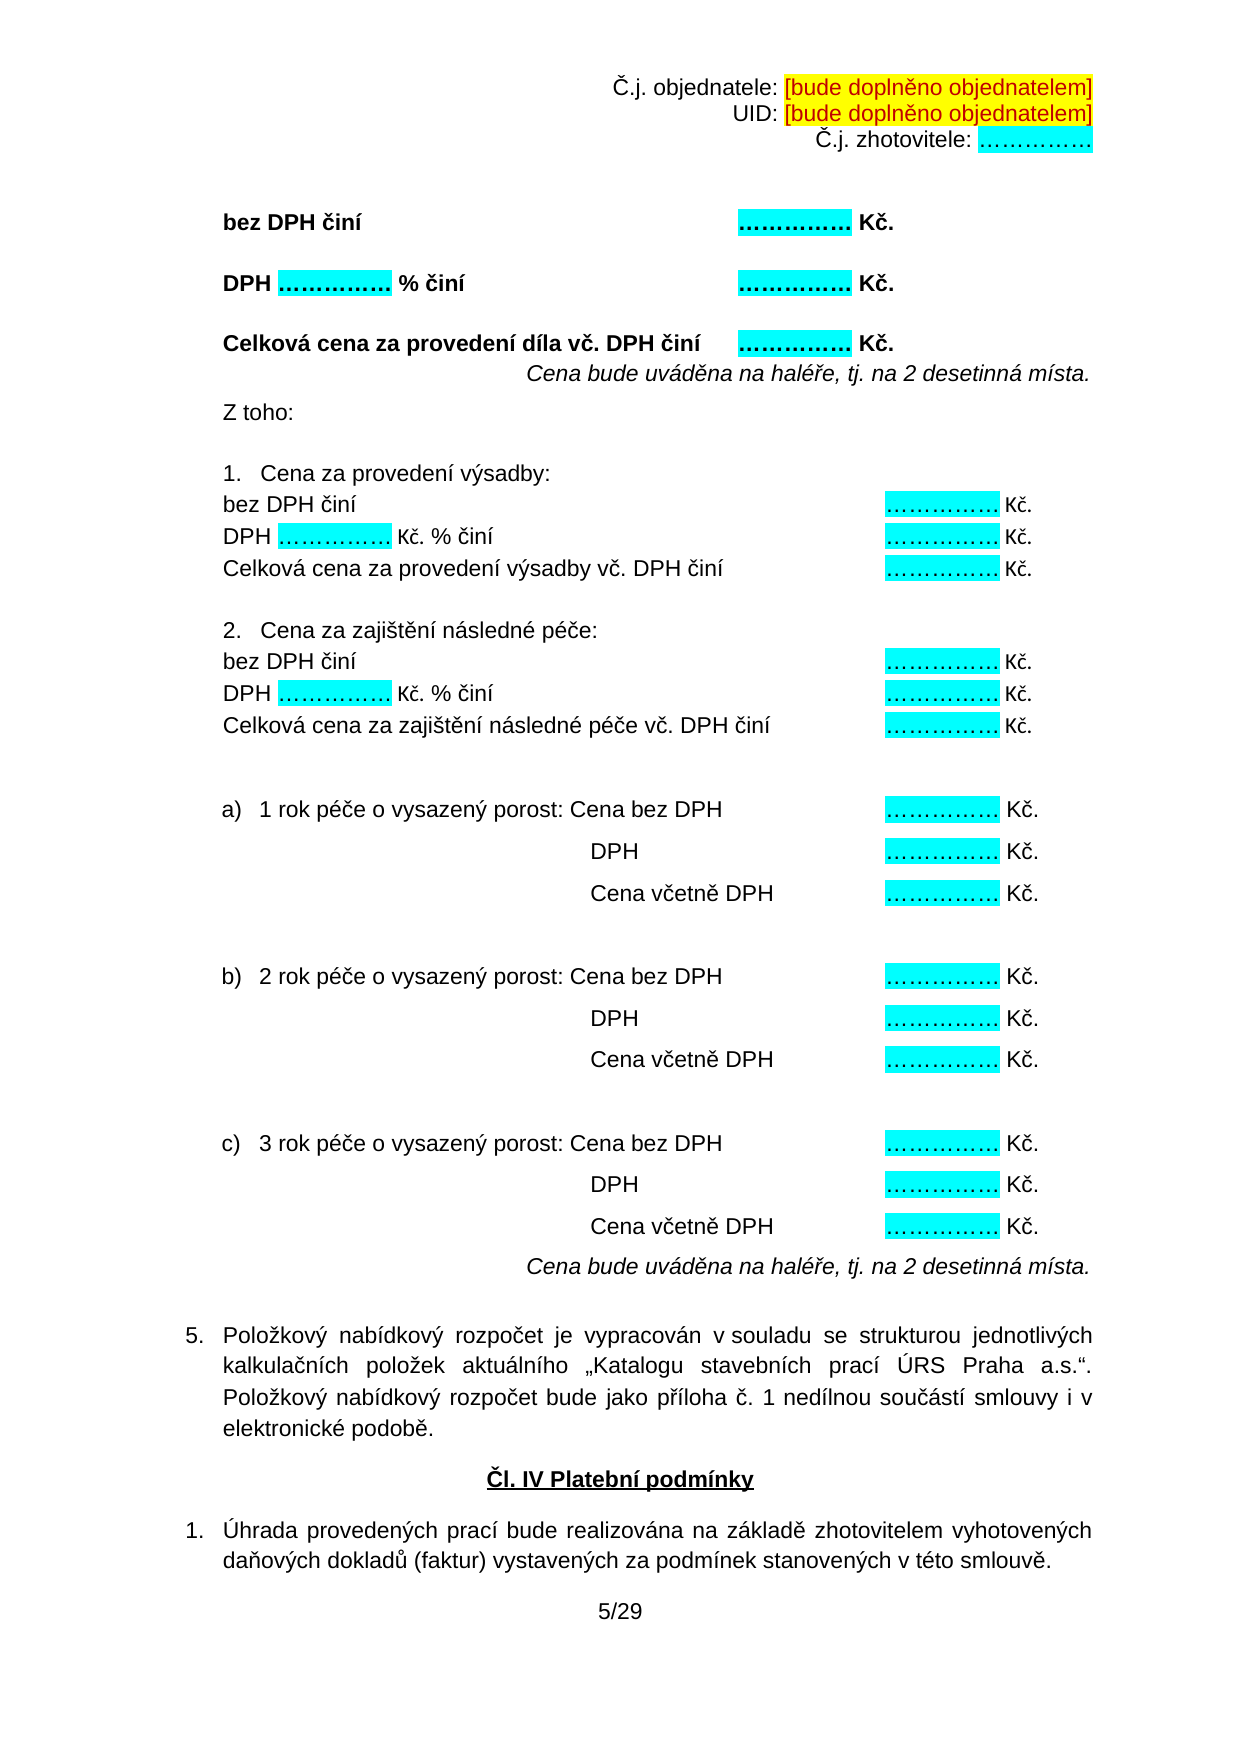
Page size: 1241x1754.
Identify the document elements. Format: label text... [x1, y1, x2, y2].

text DPH …………… Kč. [148, 1003, 1093, 1032]
list Celková cena za provedení výsadby vč. DPH činí …………… Kč. [223, 554, 1093, 582]
list DPH …………… Kč. % činí …………… Kč. [223, 679, 1093, 707]
list DPH …………… % činí …………… Kč. [392, 270, 738, 296]
list DPH …………… Kč. % činí …………… Kč. [223, 522, 1093, 550]
text DPH …………… Kč. [148, 1169, 1093, 1199]
list bez DPH činí …………… Kč. [223, 647, 1093, 675]
list Úhrada provedených prací bude realizována na základě zhotovitelem vyhotovených daňových dokladů (faktur) vystavených za podmínek stanovených v této smlouvě. [185, 1517, 1093, 1573]
list Položkový nabídkový rozpočet je vypracován v souladu se strukturou jednotlivých kalkulačních položek aktuálního „Katalogu stavebních prací ÚRS Praha a.s.“. Položkový nabídkový rozpočet bude jako příloha č. 1 nedílnou součástí smlouvy i v elektronické podobě. [185, 1322, 1093, 1441]
text DPH …………… Kč. [148, 836, 1093, 865]
text Cena včetně DPH …………… Kč. [148, 878, 1093, 907]
list Cena za zajištění následné péče: [223, 617, 1093, 643]
list 1 rok péče o vysazený porost: Cena bez DPH …………… Kč. [221, 794, 1093, 824]
text Cena včetně DPH …………… Kč. [148, 1044, 1093, 1074]
text Čl. IV Platební podmínky [148, 1466, 1093, 1492]
list bez DPH činí …………… Kč. [852, 209, 1093, 236]
list 2 rok péče o vysazený porost: Cena bez DPH …………… Kč. [221, 961, 1093, 990]
list Z toho: [223, 399, 1093, 426]
list DPH …………… % činí …………… Kč. [852, 270, 1093, 296]
list Cena za provedení výsadby: [223, 460, 1093, 486]
list bez DPH činí …………… Kč. [223, 209, 738, 236]
list Celková cena za zajištění následné péče vč. DPH činí …………… Kč. [223, 711, 1093, 739]
list bez DPH činí …………… Kč. [223, 490, 1093, 518]
text Cena bude uváděna na haléře, tj. na 2 desetinná místa. [223, 1253, 1093, 1279]
list Celková cena za provedení díla vč. DPH činí …………… Kč. [852, 330, 1093, 357]
list Celková cena za provedení díla vč. DPH činí …………… Kč. [223, 330, 738, 357]
text Cena bude uváděna na haléře, tj. na 2 desetinná místa. [223, 360, 1093, 387]
list 3 rok péče o vysazený porost: Cena bez DPH …………… Kč. [221, 1128, 1093, 1157]
text Cena včetně DPH …………… Kč. [148, 1211, 1093, 1240]
